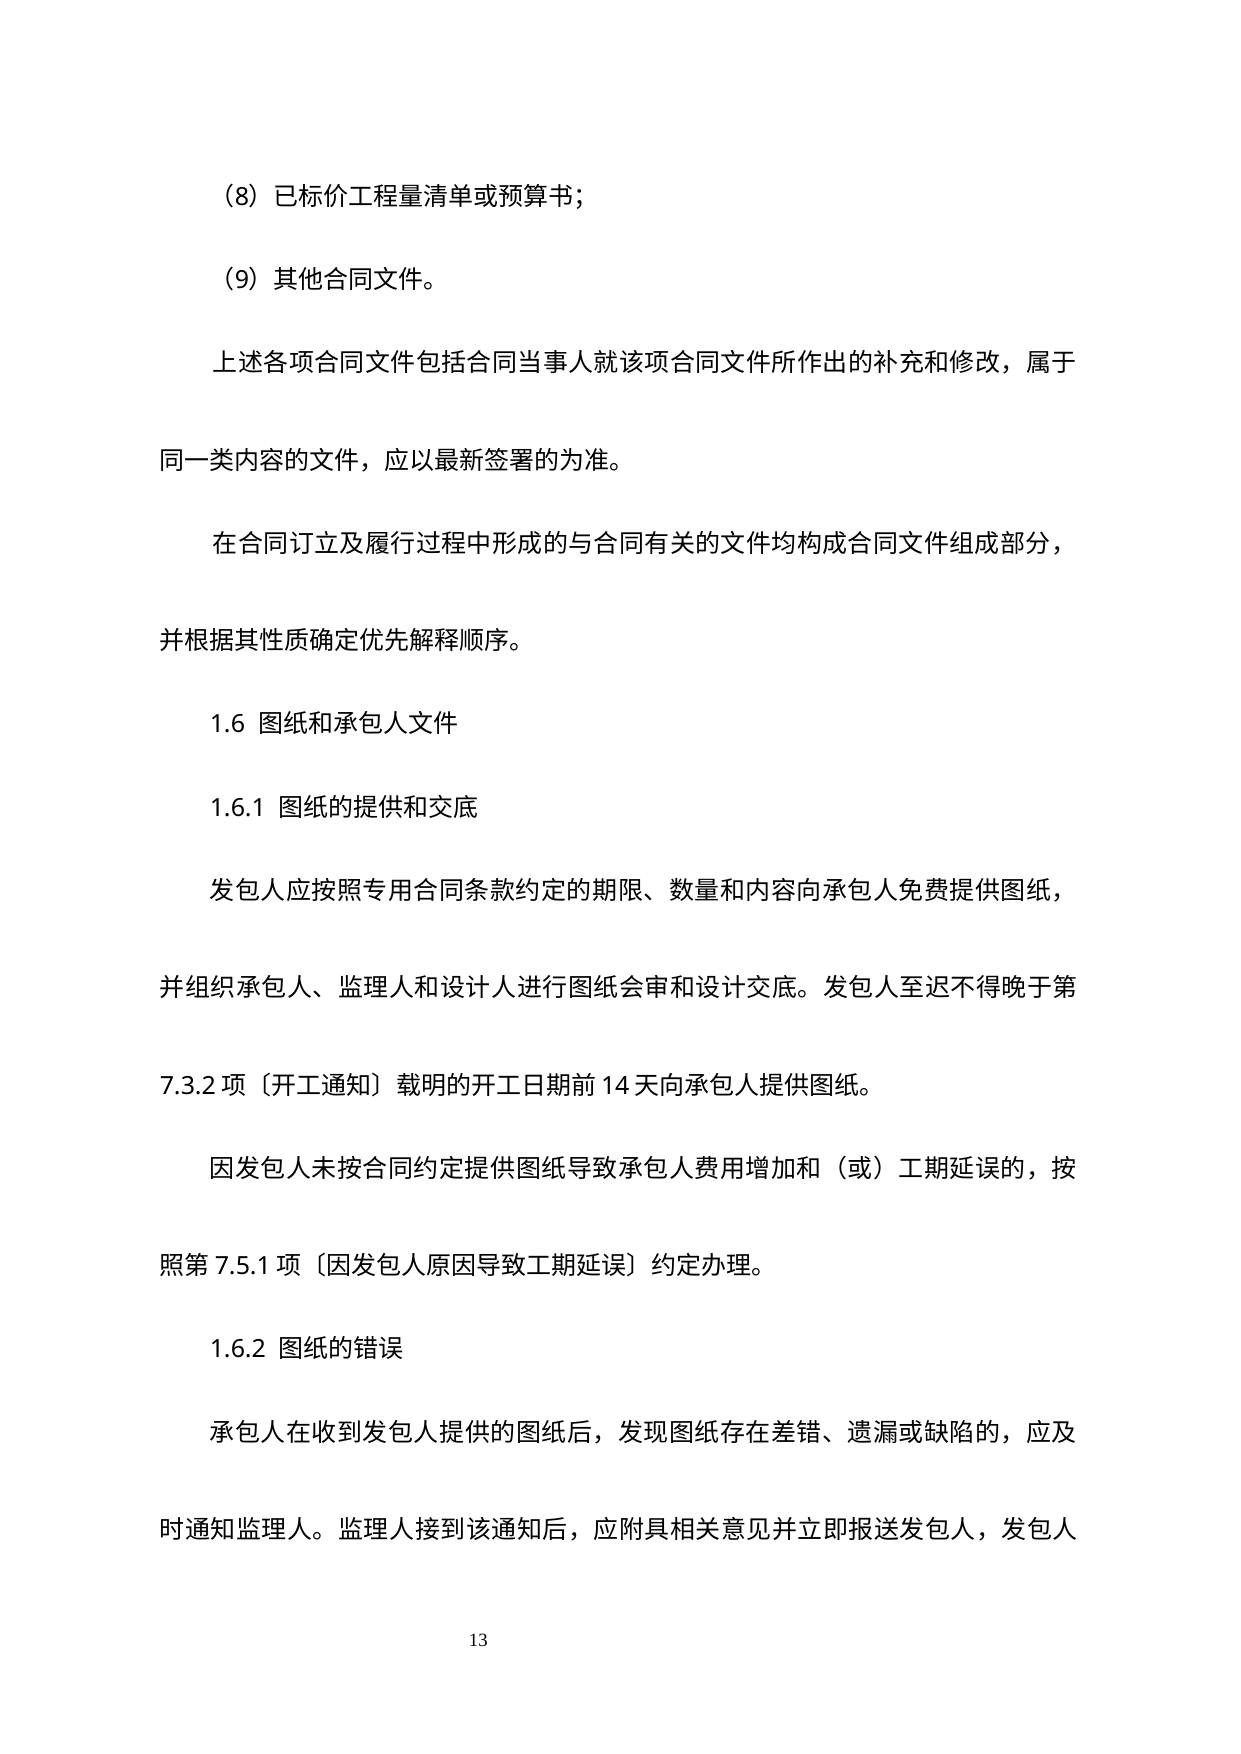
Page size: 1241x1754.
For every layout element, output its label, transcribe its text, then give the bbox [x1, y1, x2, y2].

text 1.6.2 图纸的错误 [159, 1314, 1078, 1379]
text （8）已标价工程量清单或预算书； [159, 162, 1078, 227]
text 上述各项合同文件包括合同当事人就该项合同文件所作出的补充和修改，属于同一类内容的文件，应以最新签署的为准。 [159, 328, 1078, 491]
text 1.6 图纸和承包人文件 [159, 689, 1078, 754]
text 在合同订立及履行过程中形成的与合同有关的文件均构成合同文件组成部分，并根据其性质确定优先解释顺序。 [159, 509, 1078, 671]
text 1.6.1 图纸的提供和交底 [159, 773, 1078, 838]
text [159, 1398, 1078, 1560]
text （9）其他合同文件。 [159, 245, 1078, 310]
text 因发包人未按合同约定提供图纸导致承包人费用增加和（或）工期延误的，按照第7.5.1项〔因发包人原因导致工期延误〕约定办理。 [159, 1134, 1078, 1296]
text 发包人应按照专用合同条款约定的期限、数量和内容向承包人免费提供图纸，并组织承包人、监理人和设计人进行图纸会审和设计交底。发包人至迟不得晚于第7.3.2项〔开工通知〕载明的开工日期前14天向承包人提供图纸。 [159, 856, 1078, 1116]
